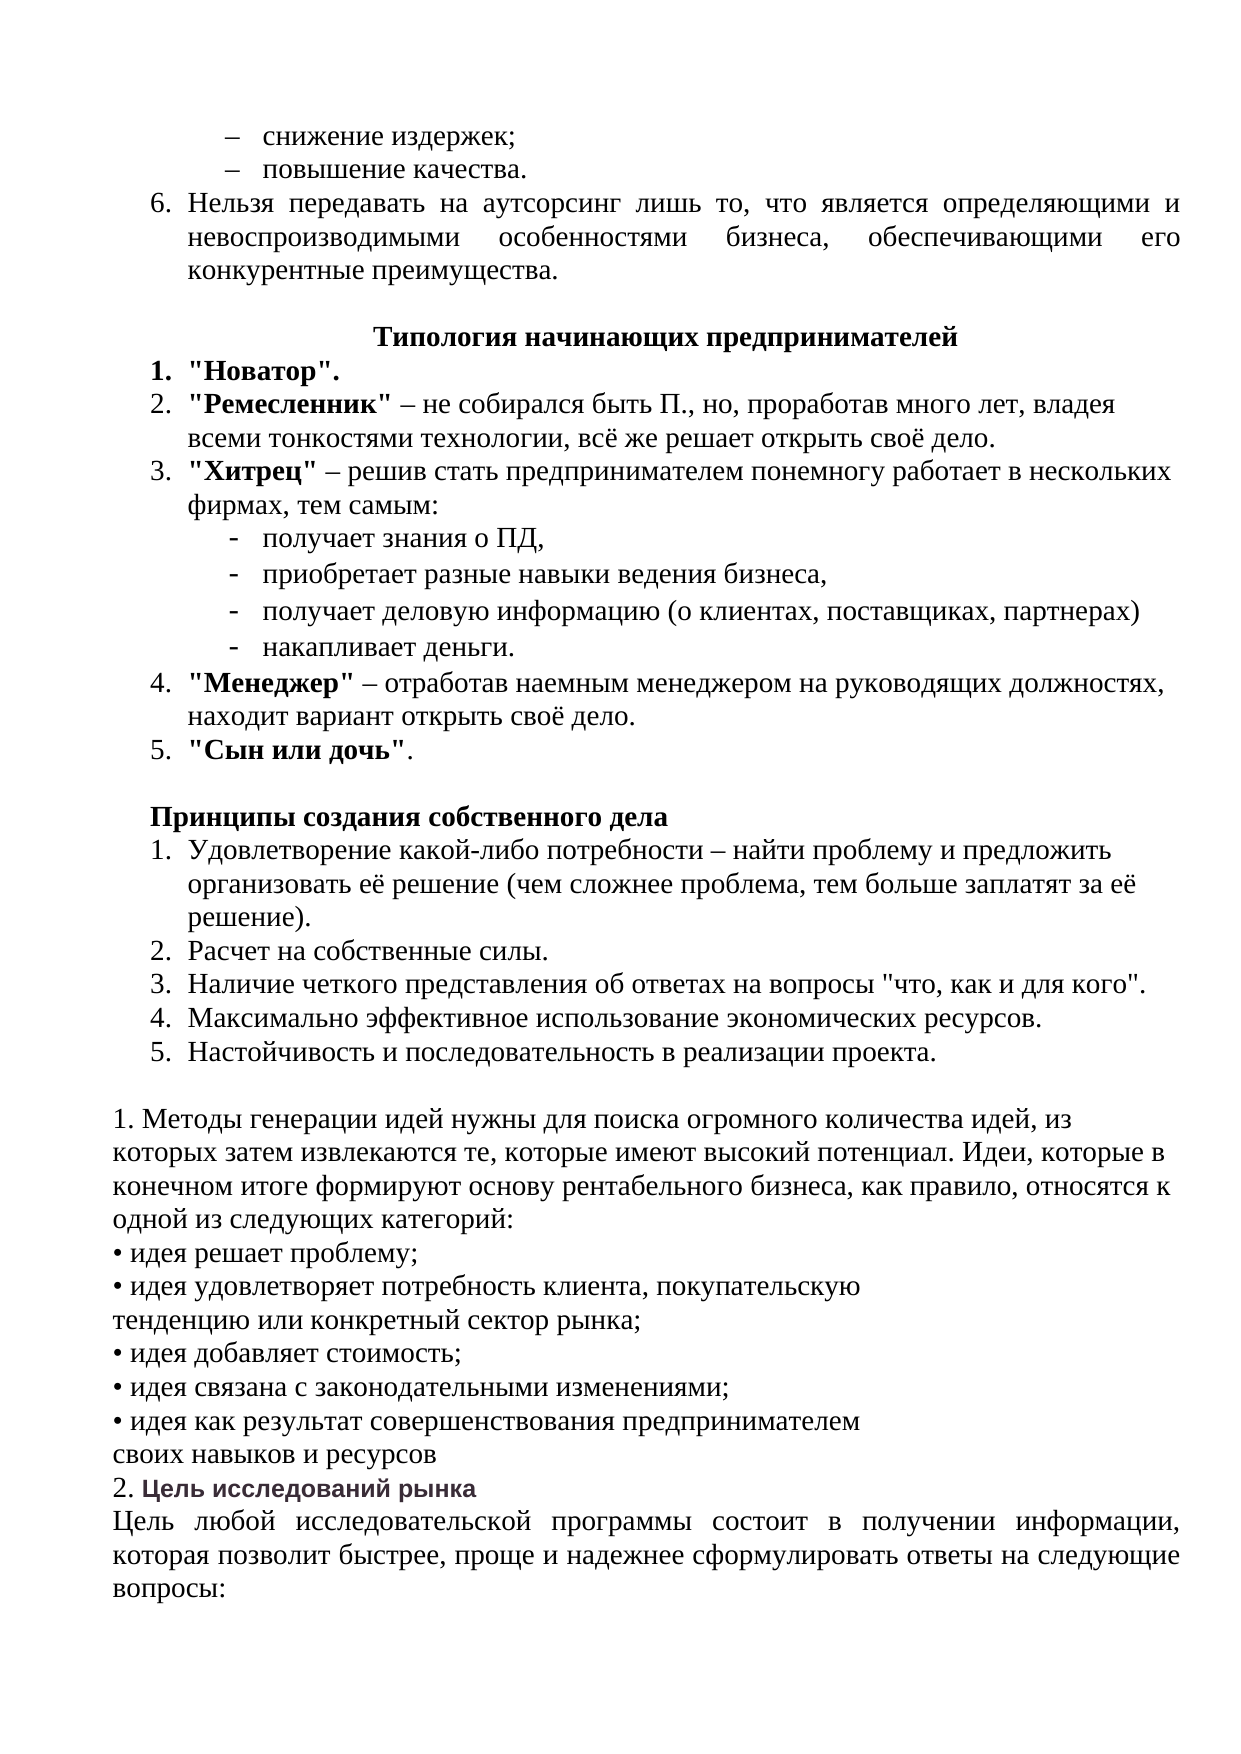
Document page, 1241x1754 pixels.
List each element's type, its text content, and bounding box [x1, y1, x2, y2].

list Нельзя передавать на аутсорсинг лишь то, что является определяющими и невоспроизводимыми особенностями бизнеса, обеспечивающими его конкурентные преимущества. [150, 185, 1181, 286]
list Наличие четкого представления об ответах на вопросы "что, как и для кого". [150, 967, 1181, 1000]
list приобретает разные навыки ведения бизнеса, [225, 557, 1181, 593]
text • идея удовлетворяет потребность клиента, покупательскую [112, 1268, 1181, 1302]
text Принципы создания собственного дела [150, 799, 1181, 832]
list "Сын или дочь". [150, 732, 1181, 765]
list Настойчивость и последовательность в реализации проекта. [150, 1034, 1181, 1067]
text 2. Цель исследований рынка [112, 1470, 1181, 1503]
text своих навыков и ресурсов [112, 1436, 1181, 1470]
list получает деловую информацию (о клиентах, поставщиках, партнерах) [225, 593, 1181, 629]
list получает знания о ПД, [225, 521, 1181, 557]
text тенденцию или конкретный сектор рынка; [112, 1302, 1181, 1336]
text • идея как результат совершенствования предпринимателем [112, 1403, 1181, 1436]
list снижение издержек; [225, 118, 1181, 152]
list Максимально эффективное использование экономических ресурсов. [150, 1000, 1181, 1034]
text • идея добавляет стоимость; [112, 1336, 1181, 1369]
text • идея решает проблему; [112, 1235, 1181, 1268]
list "Новатор". [150, 353, 1181, 386]
list Удовлетворение какой-либо потребности – найти проблему и предложить организовать её решение (чем сложнее проблема, тем больше заплатят за её решение). [150, 832, 1181, 933]
text 1. Методы генерации идей нужны для поиска огромного количества идей, из которых затем извлекаются те, которые имеют высокий потенциал. Идеи, которые в конечном итоге формируют основу рентабельного бизнеса, как правило, относятся к одной из следующих категорий: [112, 1101, 1181, 1235]
list "Ремесленник" – не собирался быть П., но, проработав много лет, владея всеми тонкостями технологии, всё же решает открыть своё дело. [150, 386, 1181, 453]
text • идея связана с законодательными изменениями; [112, 1369, 1181, 1403]
list накапливает деньги. [225, 629, 1181, 665]
list Расчет на собственные силы. [150, 933, 1181, 967]
list повышение качества. [225, 152, 1181, 185]
list "Хитрец" – решив стать предпринимателем понемногу работает в нескольких фирмах, тем самым: [150, 453, 1181, 521]
text Типология начинающих предпринимателей [150, 319, 1181, 353]
list "Менеджер" – отработав наемным менеджером на руководящих должностях, находит вариант открыть своё дело. [150, 665, 1181, 732]
text Цель любой исследовательской программы состоит в получении информации, которая позволит быстрее, проще и надежнее сформулировать ответы на следующие вопросы: [112, 1503, 1181, 1604]
